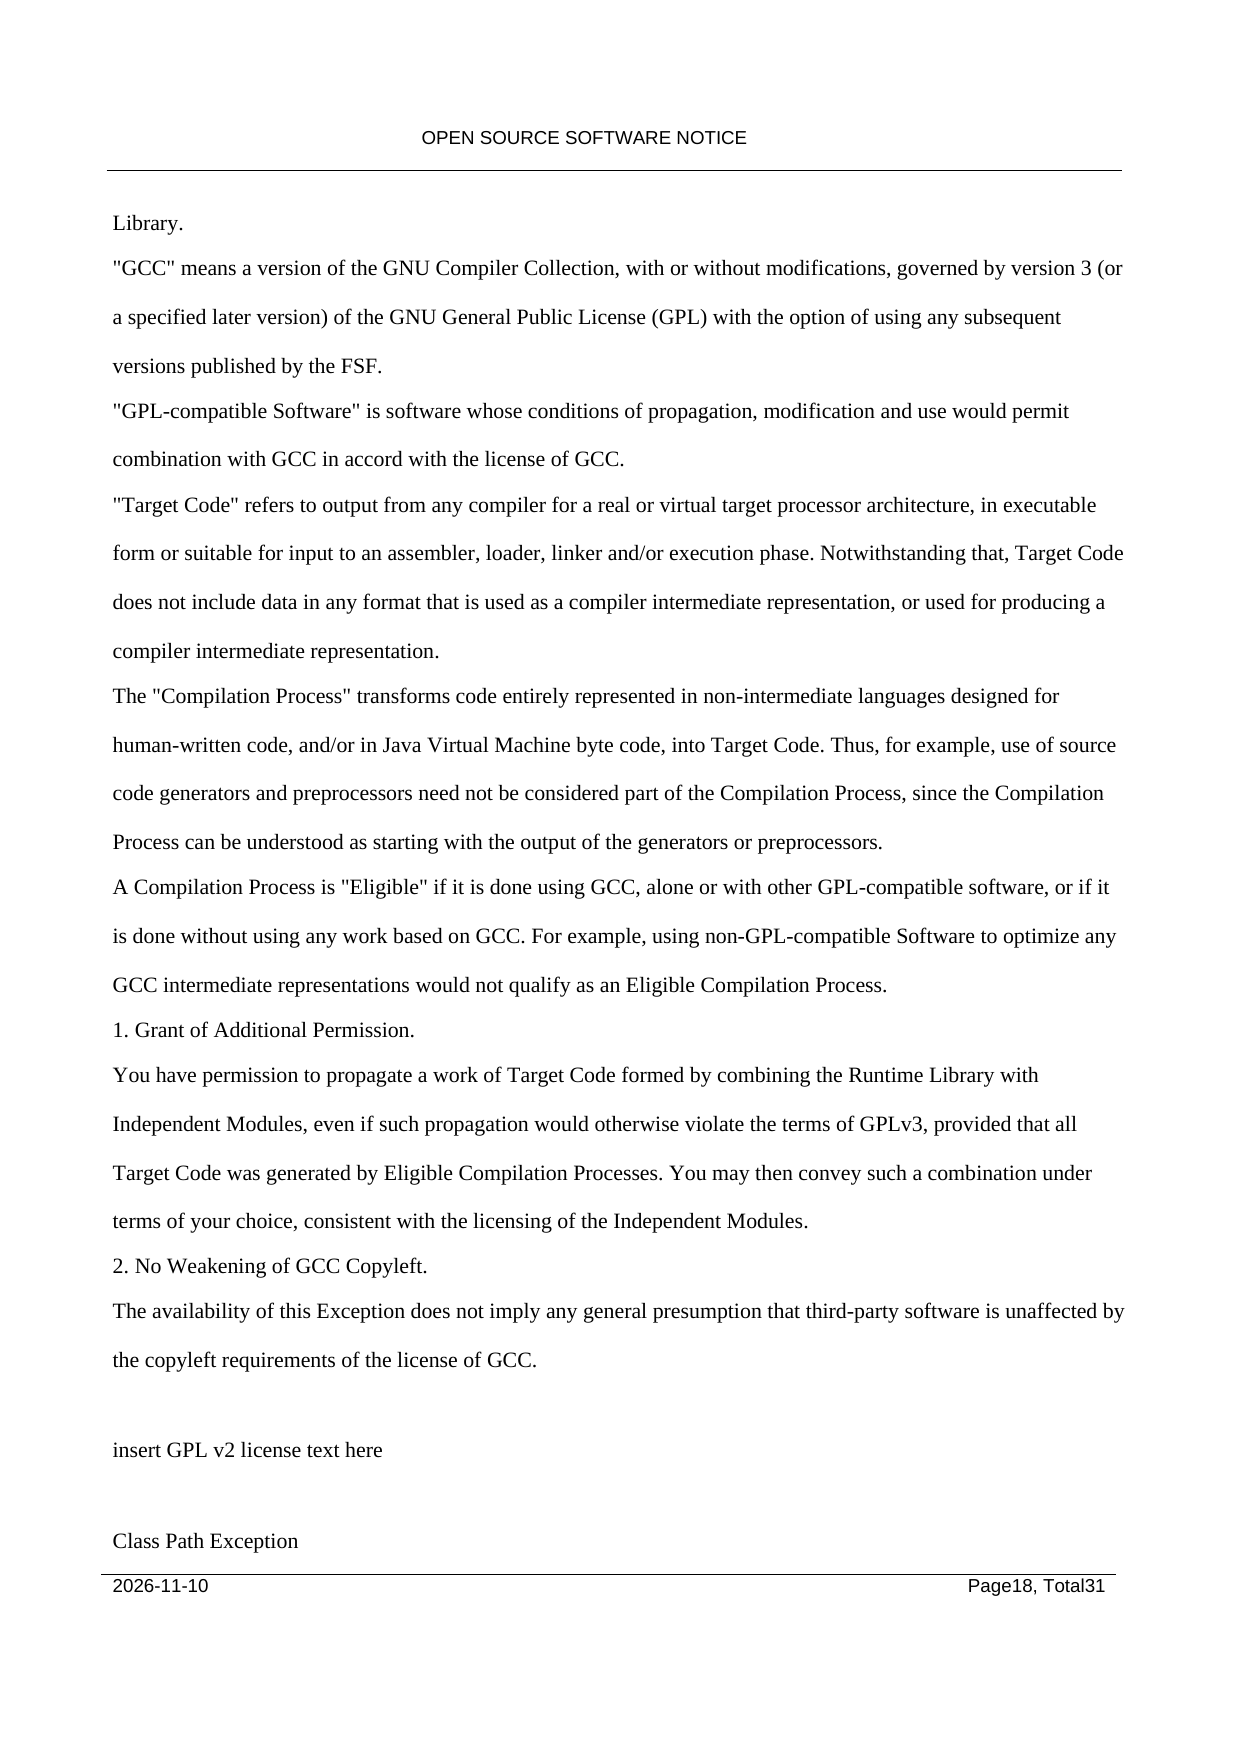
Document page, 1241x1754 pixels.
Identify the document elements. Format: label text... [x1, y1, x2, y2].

text "GPL-compatible Software" is software whose conditions of propagation, modification and use would permit combination with GCC in accord with the license of GCC. [112, 394, 1128, 475]
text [112, 206, 1128, 239]
text The availability of this Exception does not imply any general presumption that third-party software is unaffected by the copyleft requirements of the license of GCC. [112, 1295, 1128, 1376]
text You have permission to propagate a work of Target Code formed by combining the Runtime Library with Independent Modules, even if such propagation would otherwise violate the terms of GPLv3, provided that all Target Code was generated by Eligible Compilation Processes. You may then convey such a combination under terms of your choice, consistent with the licensing of the Independent Modules. [112, 1058, 1128, 1237]
text The "Compilation Process" transforms code entirely represented in non-intermediate languages designed for human-written code, and/or in Java Virtual Machine byte code, into Target Code. Thus, for example, use of source code generators and preprocessors need not be considered part of the Compilation Process, since the Compilation Process can be understood as starting with the output of the generators or preprocessors. [112, 679, 1128, 858]
text "Target Code" refers to output from any compiler for a real or virtual target processor architecture, in executable form or suitable for input to an assembler, loader, linker and/or execution phase. Notwithstanding that, Target Code does not include data in any format that is used as a compiler intermediate representation, or used for producing a compiler intermediate representation. [112, 488, 1128, 667]
text "GCC" means a version of the GNU Compiler Collection, with or without modifications, governed by version 3 (or a specified later version) of the GNU General Public License (GPL) with the option of using any subsequent versions published by the FSF. [112, 251, 1128, 381]
text insert GPL v2 license text here [112, 1434, 1128, 1466]
text 2. No Weakening of GCC Copyleft. [112, 1250, 1128, 1282]
text Class Path Exception [112, 1524, 1128, 1556]
text A Compilation Process is "Eligible" if it is done using GCC, alone or with other GPL-compatible software, or if it is done without using any work based on GCC. For example, using non-GPL-compatible Software to optimize any GCC intermediate representations would not qualify as an Eligible Compilation Process. [112, 871, 1128, 1001]
text 1. Grant of Additional Permission. [112, 1013, 1128, 1046]
